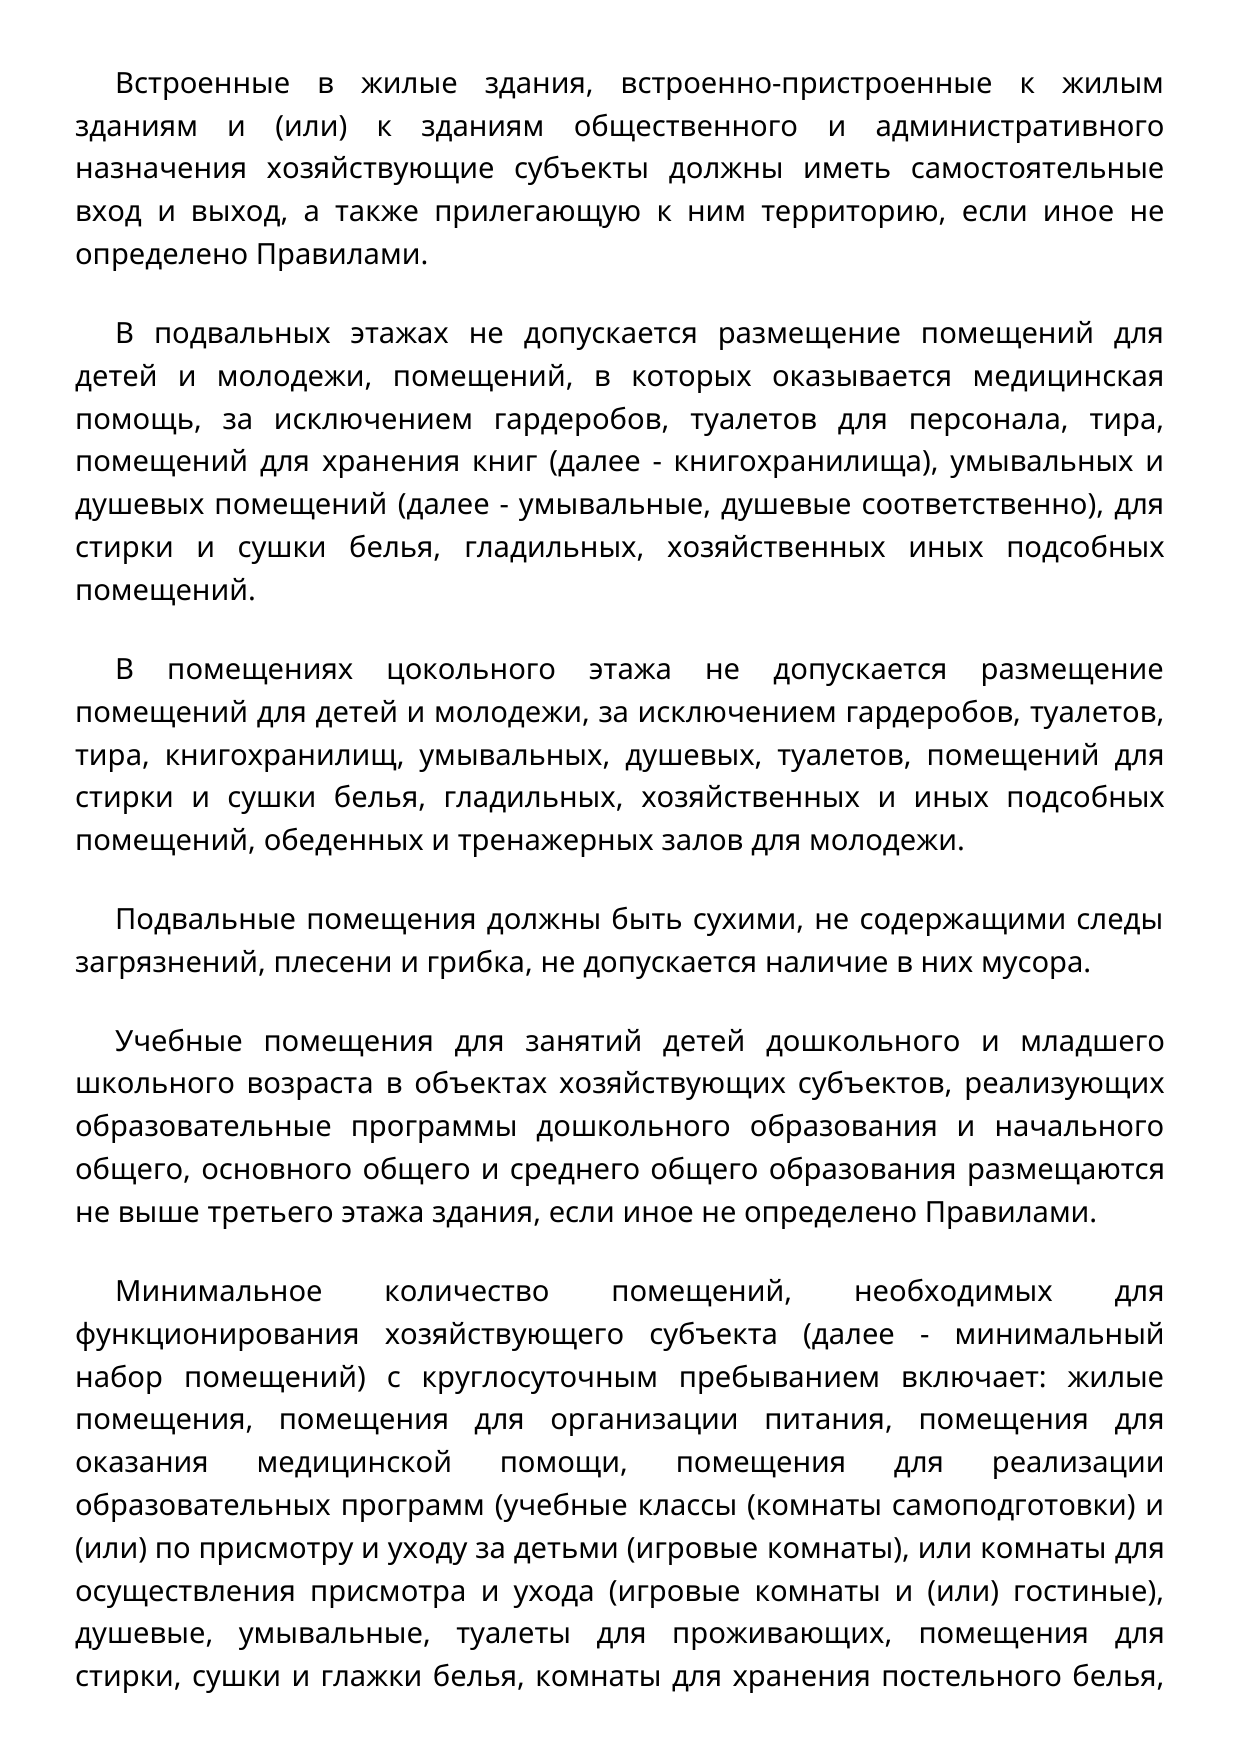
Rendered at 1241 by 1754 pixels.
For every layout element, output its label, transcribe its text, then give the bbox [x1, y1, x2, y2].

text Встроенные в жилые здания, встроенно-пристроенные к жилым зданиям и (или) к зданиям общественного и административного назначения хозяйствующие субъекты должны иметь самостоятельные вход и выход, а также прилегающую к ним территорию, если иное не определено Правилами. [75, 62, 1165, 273]
text Учебные помещения для занятий детей дошкольного и младшего школьного возраста в объектах хозяйствующих субъектов, реализующих образовательные программы дошкольного образования и начального общего, основного общего и среднего общего образования размещаются не выше третьего этажа здания, если иное не определено Правилами. [75, 1020, 1165, 1231]
text Подвальные помещения должны быть сухими, не содержащими следы загрязнений, плесени и грибка, не допускается наличие в них мусора. [75, 898, 1163, 981]
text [75, 1270, 1164, 1695]
text В подвальных этажах не допускается размещение помещений для детей и молодежи, помещений, в которых оказывается медицинская помощь, за исключением гардеробов, туалетов для персонала, тира, помещений для хранения книг (далее - книгохранилища), умывальных и душевых помещений (далее - умывальные, душевые соответственно), для стирки и сушки белья, гладильных, хозяйственных иных подсобных помещений. [75, 312, 1165, 609]
text В помещениях цокольного этажа не допускается размещение помещений для детей и молодежи, за исключением гардеробов, туалетов, тира, книгохранилищ, умывальных, душевых, туалетов, помещений для стирки и сушки белья, гладильных, хозяйственных и иных подсобных помещений, обеденных и тренажерных залов для молодежи. [75, 648, 1165, 859]
